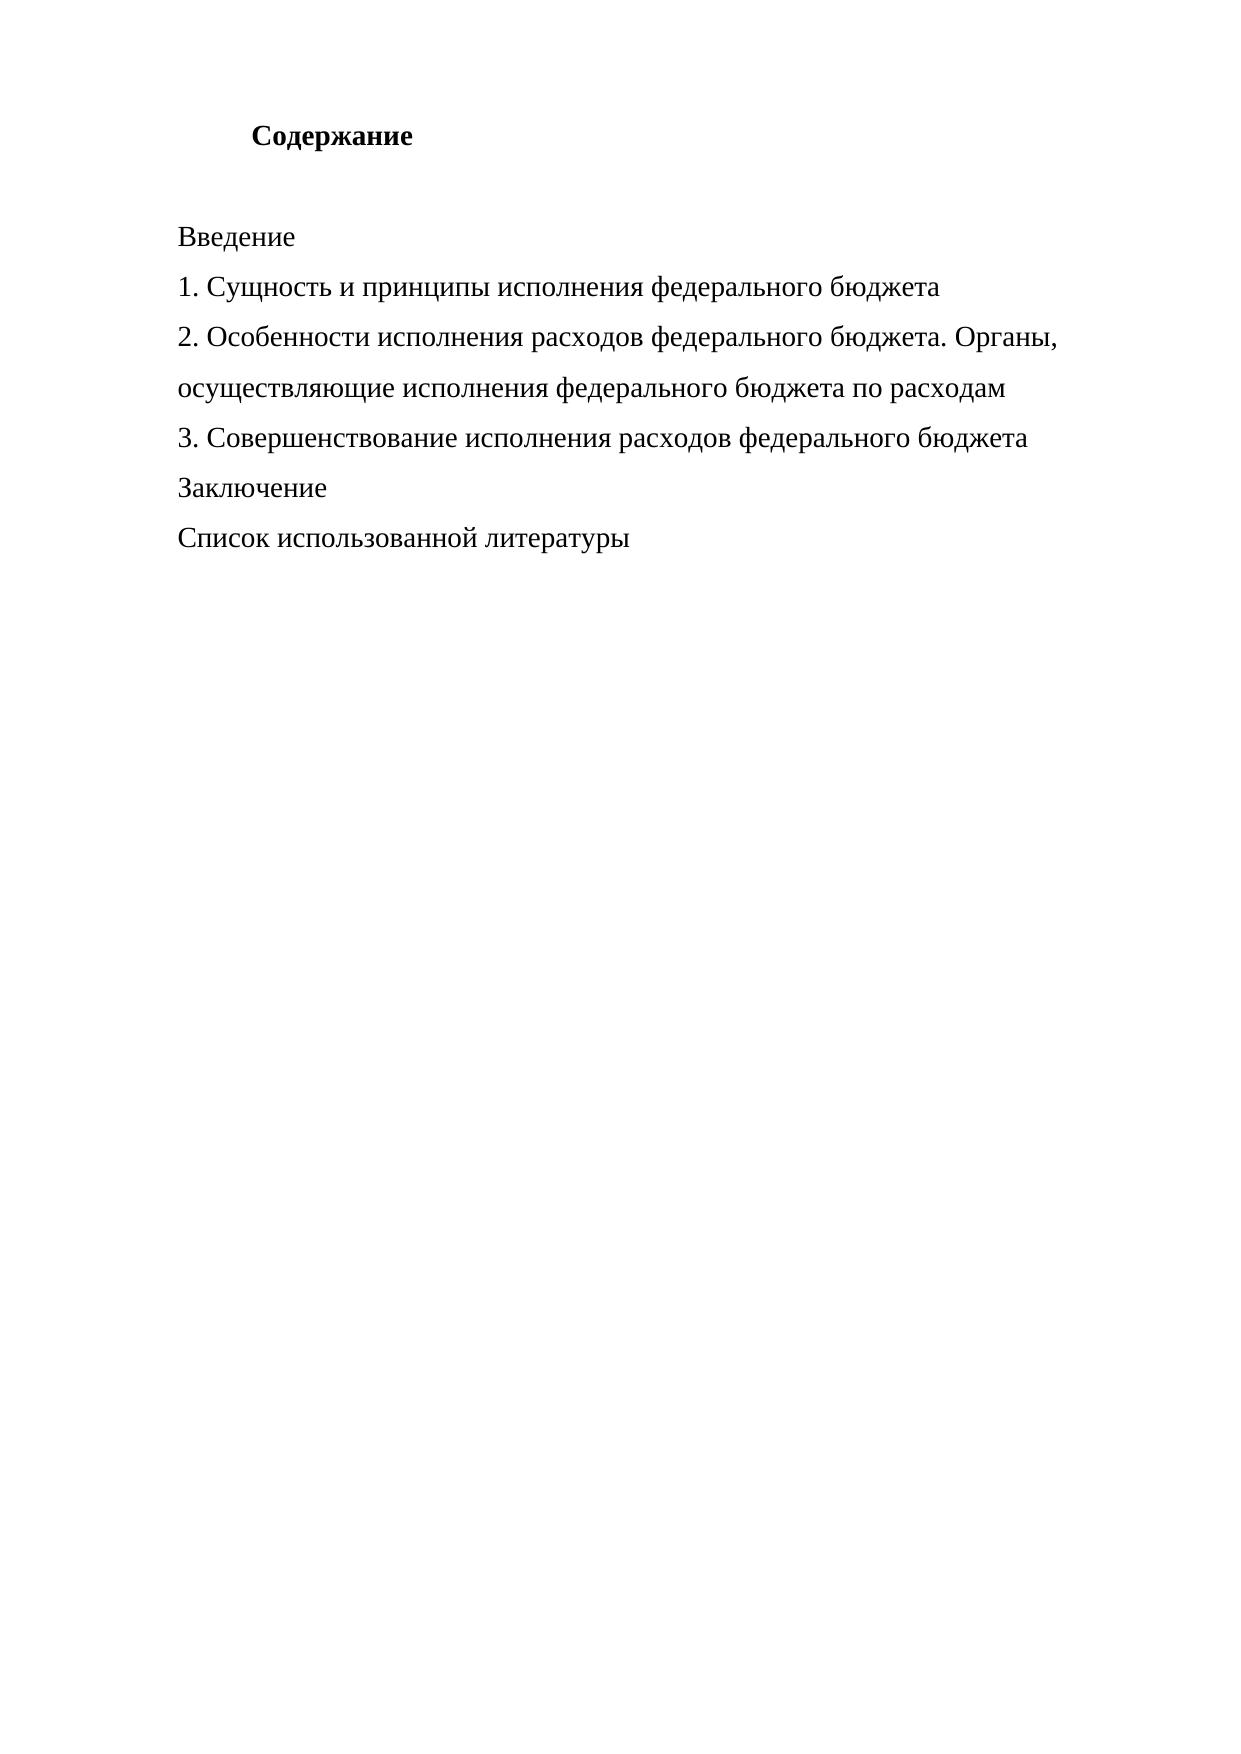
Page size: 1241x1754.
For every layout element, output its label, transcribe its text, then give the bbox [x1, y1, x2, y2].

text Введение [177, 219, 1152, 252]
text Содержание [177, 118, 1152, 152]
text Список использованной литературы [177, 521, 1152, 554]
text 3. Совершенствование исполнения расходов федерального бюджета [177, 420, 1152, 453]
text 2. Особенности исполнения расходов федерального бюджета. Органы, осуществляющие исполнения федерального бюджета по расходам [177, 319, 1152, 403]
text Заключение [177, 470, 1152, 504]
text 1. Сущность и принципы исполнения федерального бюджета [177, 269, 1152, 303]
